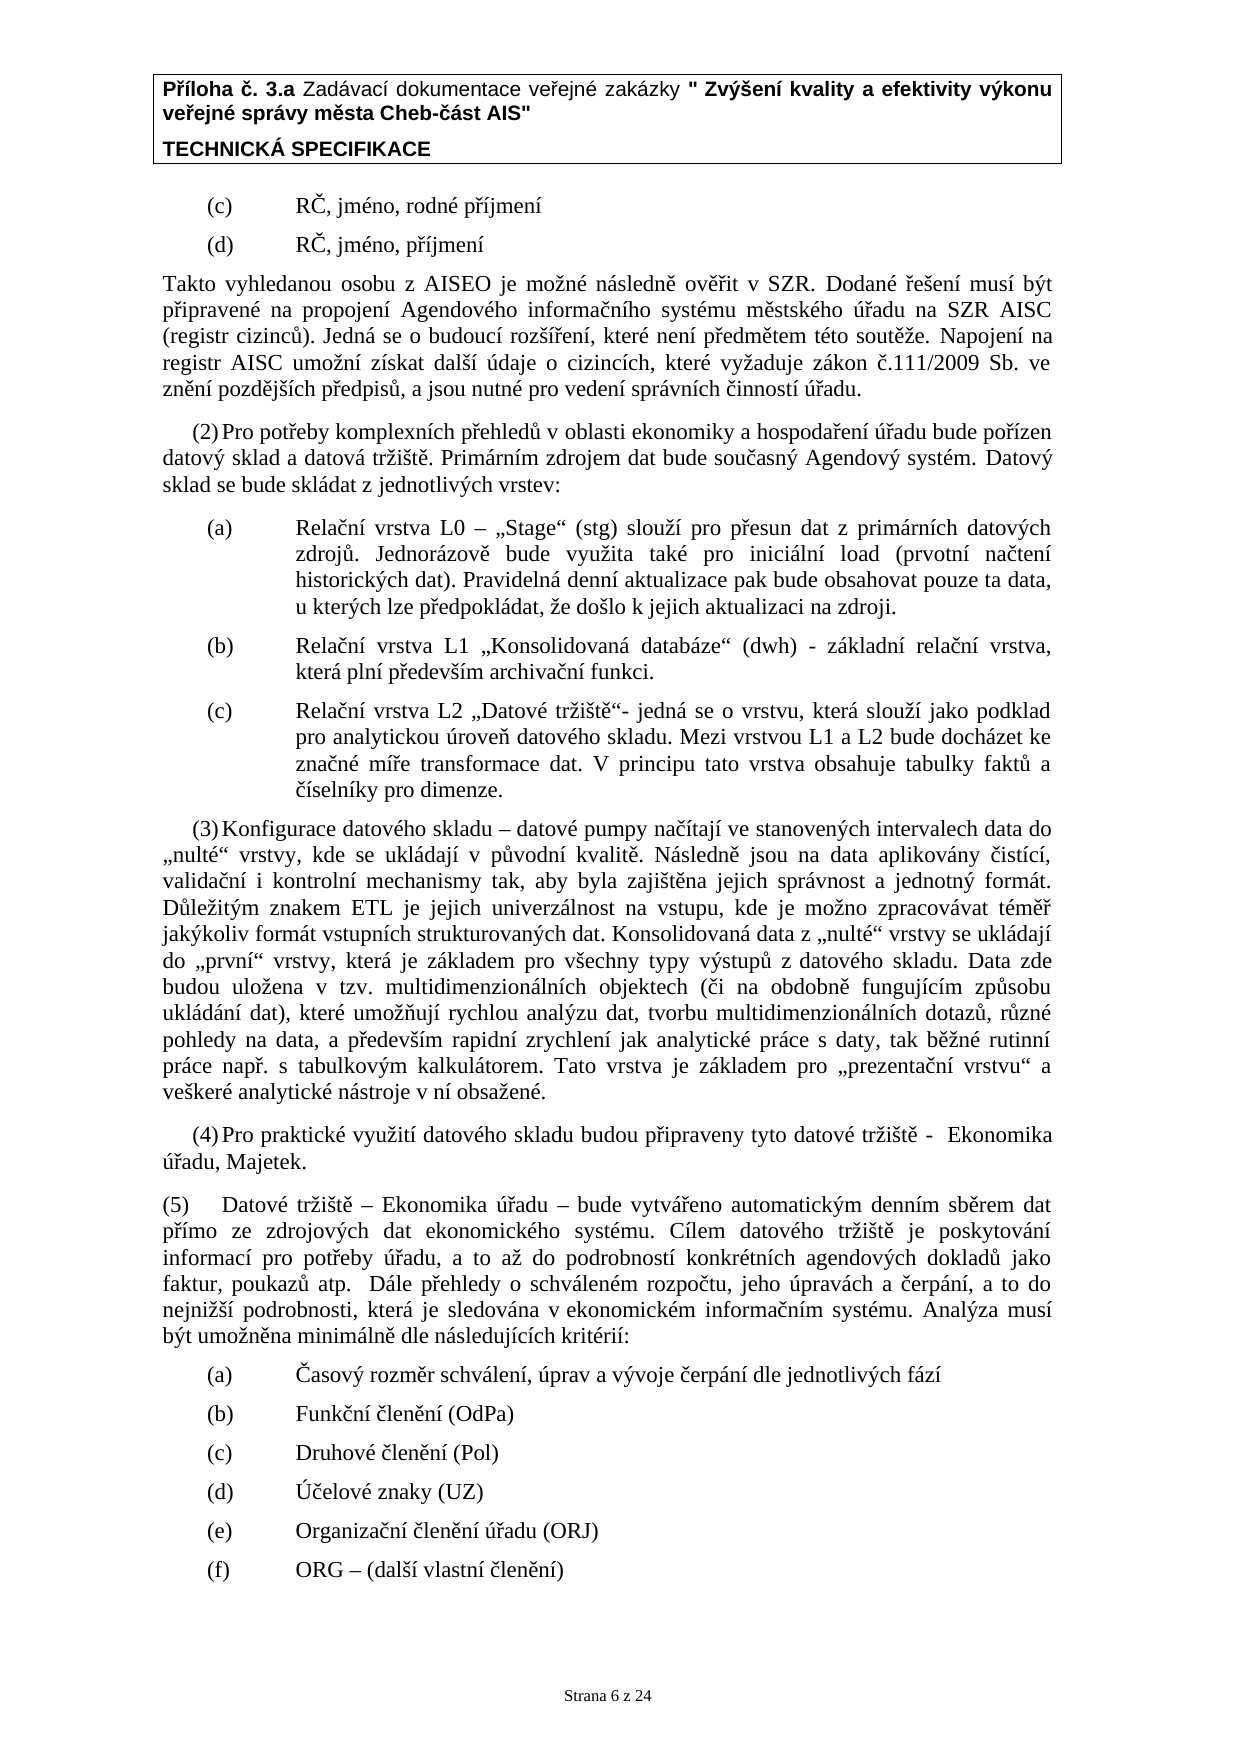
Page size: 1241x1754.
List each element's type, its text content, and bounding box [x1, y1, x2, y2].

list Relační vrstva L0 – „Stage“ (stg) slouží pro přesun dat z primárních datových zdrojů. Jednorázově bude využita také pro iniciální load (prvotní načtení historických dat). Pravidelná denní aktualizace pak bude obsahovat pouze ta data, u kterých lze předpokládat, že došlo k jejich aktualizaci na zdroji. [207, 514, 1053, 619]
list RČ, jméno, rodné příjmení [207, 192, 1053, 218]
list Relační vrstva L1 „Konsolidovaná databáze“ (dwh) - základní relační vrstva, která plní především archivační funkci. [207, 632, 1053, 684]
list Druhové členění (Pol) [207, 1439, 1053, 1466]
list Relační vrstva L2 „Datové tržiště“- jedná se o vrstvu, která slouží jako podklad pro analytickou úroveň datového skladu. Mezi vrstvou L1 a L2 bude docházet ke značné míře transformace dat. V principu tato vrstva obsahuje tabulky faktů a číselníky pro dimenze. [207, 697, 1053, 802]
text Konfigurace datového skladu – datové pumpy načítají ve stanovených intervalech data do „nulté“ vrstvy, kde se ukládají v původní kvalitě. Následně jsou na data aplikovány čistící, validační i kontrolní mechanismy tak, aby byla zajištěna jejich správnost a jednotný formát. Důležitým znakem ETL je jejich univerzálnost na vstupu, kde je možno zpracovávat téměř jakýkoliv formát vstupních strukturovaných dat. Konsolidovaná data z „nulté“ vrstvy se ukládají do „první“ vrstvy, která je základem pro všechny typy výstupů z datového skladu. Data zde budou uložena v tzv. multidimenzionálních objektech (či na obdobně fungujícím způsobu ukládání dat), které umožňují rychlou analýzu dat, tvorbu multidimenzionálních dotazů, různé pohledy na data, a především rapidní zrychlení jak analytické práce s daty, tak běžné rutinní práce např. s tabulkovým kalkulátorem. Tato vrstva je základem pro „prezentační vrstvu“ a veškeré analytické nástroje v ní obsažené. [162, 815, 1053, 1105]
list ORG – (další vlastní členění) [207, 1556, 1053, 1582]
list Funkční členění (OdPa) [207, 1400, 1053, 1427]
list Organizační členění úřadu (ORJ) [207, 1517, 1053, 1543]
list Datové tržiště – Ekonomika úřadu – bude vytvářeno automatickým denním sběrem dat přímo ze zdrojových dat ekonomického systému. Cílem datového tržiště je poskytování informací pro potřeby úřadu, a to až do podrobností konkrétních agendových dokladů jako faktur, poukazů atp. Dále přehledy o schváleném rozpočtu, jeho úpravách a čerpání, a to do nejnižší podrobnosti, která je sledována v ekonomickém informačním systému. Analýza musí být umožněna minimálně dle následujících kritérií: [162, 1191, 1053, 1349]
text Pro potřeby komplexních přehledů v oblasti ekonomiky a hospodaření úřadu bude pořízen datový sklad a datová tržiště. Primárním zdrojem dat bude současný Agendový systém. Datový sklad se bude skládat z jednotlivých vrstev: [162, 418, 1053, 497]
list RČ, jméno, příjmení [207, 231, 1053, 257]
list Účelové znaky (UZ) [207, 1478, 1053, 1504]
text Pro praktické využití datového skladu budou připraveny tyto datové tržiště - Ekonomika úřadu, Majetek. [162, 1121, 1053, 1174]
list Časový rozměr schválení, úprav a vývoje čerpání dle jednotlivých fází [207, 1361, 1053, 1388]
text Takto vyhledanou osobu z AISEO je možné následně ověřit v SZR. Dodané řešení musí být připravené na propojení Agendového informačního systému městského úřadu na SZR AISC (registr cizinců). Jedná se o budoucí rozšíření, které není předmětem této soutěže. Napojení na registr AISC umožní získat další údaje o cizincích, které vyžaduje zákon č.111/2009 Sb. ve znění pozdějších předpisů, a jsou nutné pro vedení správních činností úřadu. [162, 270, 1053, 401]
